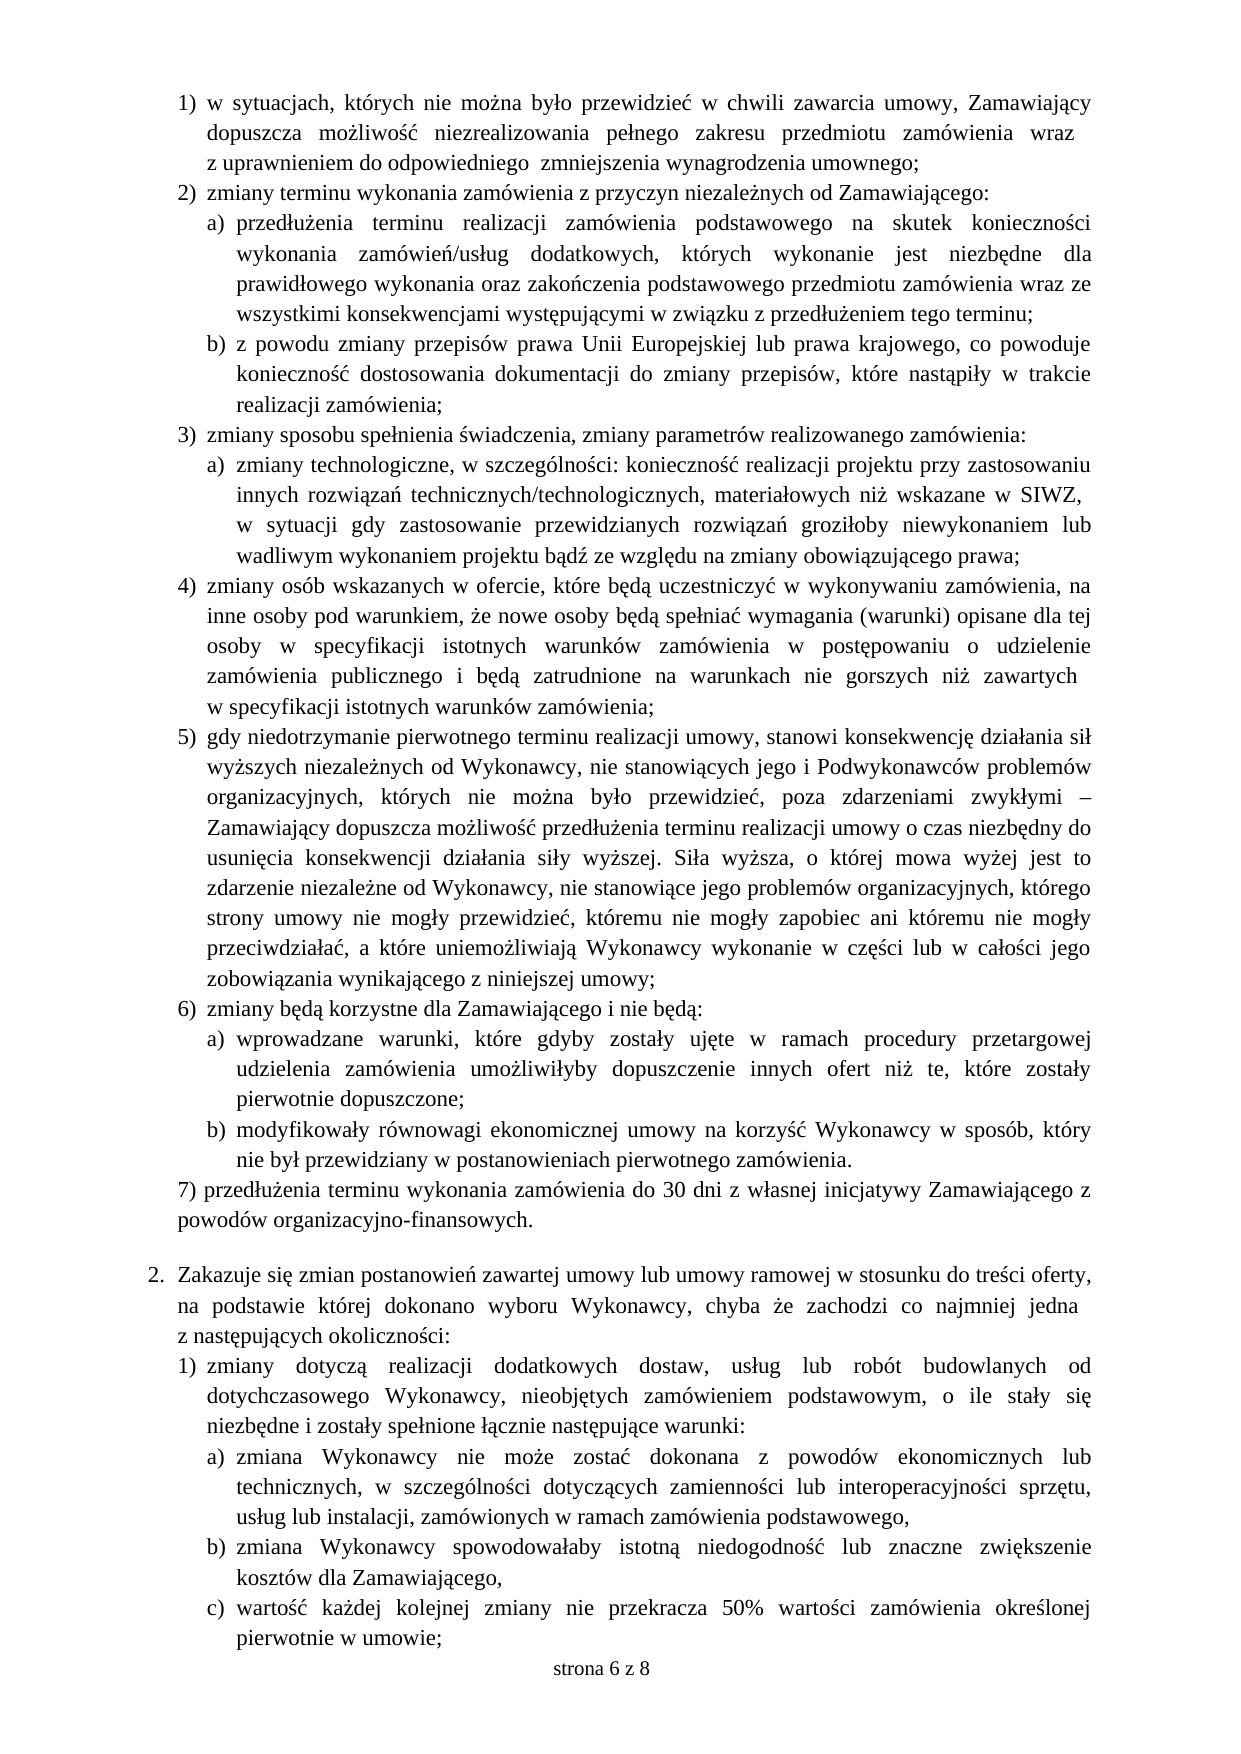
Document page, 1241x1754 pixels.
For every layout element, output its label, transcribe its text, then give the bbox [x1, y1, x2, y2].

list zmiany będą korzystne dla Zamawiającego i nie będą: [177, 995, 1093, 1021]
list modyfikowały równowagi ekonomicznej umowy na korzyść Wykonawcy w sposób, który nie był przewidziany w postanowieniach pierwotnego zamówienia. [207, 1116, 1093, 1172]
list przedłużenia terminu realizacji zamówienia podstawowego na skutek konieczności wykonania zamówień/usług dodatkowych, których wykonanie jest niezbędne dla prawidłowego wykonania oraz zakończenia podstawowego przedmiotu zamówienia wraz ze wszystkimi konsekwencjami występującymi w związku z przedłużeniem tego terminu; [207, 209, 1093, 326]
list zmiany sposobu spełnienia świadczenia, zmiany parametrów realizowanego zamówienia: [177, 421, 1093, 447]
list zmiany terminu wykonania zamówienia z przyczyn niezależnych od Zamawiającego: [177, 179, 1093, 206]
list gdy niedotrzymanie pierwotnego terminu realizacji umowy, stanowi konsekwencję działania sił wyższych niezależnych od Wykonawcy, nie stanowiących jego i Podwykonawców problemów organizacyjnych, których nie można było przewidzieć, poza zdarzeniami zwykłymi – Zamawiający dopuszcza możliwość przedłużenia terminu realizacji umowy o czas niezbędny do usunięcia konsekwencji działania siły wyższej. Siła wyższa, o której mowa wyżej jest to zdarzenie niezależne od Wykonawcy, nie stanowiące jego problemów organizacyjnych, którego strony umowy nie mogły przewidzieć, któremu nie mogły zapobiec ani któremu nie mogły przeciwdziałać, a które uniemożliwiają Wykonawcy wykonanie w części lub w całości jego zobowiązania wynikającego z niniejszej umowy; [177, 723, 1093, 991]
list w sytuacjach, których nie można było przewidzieć w chwili zawarcia umowy, Zamawiający dopuszcza możliwość niezrealizowania pełnego zakresu przedmiotu zamówienia wraz z uprawnieniem do odpowiedniego zmniejszenia wynagrodzenia umownego; [177, 89, 1093, 175]
text 7) przedłużenia terminu wykonania zamówienia do 30 dni z własnej inicjatywy Zamawiającego z powodów organizacyjno-finansowych. [177, 1176, 1093, 1233]
list Zakazuje się zmian postanowień zawartej umowy lub umowy ramowej w stosunku do treści oferty, na podstawie której dokonano wyboru Wykonawcy, chyba że zachodzi co najmniej jedna z następujących okoliczności: [148, 1262, 1093, 1348]
list wprowadzane warunki, które gdyby zostały ujęte w ramach procedury przetargowej udzielenia zamówienia umożliwiłyby dopuszczenie innych ofert niż te, które zostały pierwotnie dopuszczone; [207, 1025, 1093, 1112]
list z powodu zmiany przepisów prawa Unii Europejskiej lub prawa krajowego, co powoduje konieczność dostosowania dokumentacji do zmiany przepisów, które nastąpiły w trakcie realizacji zamówienia; [207, 330, 1093, 417]
list zmiany technologiczne, w szczególności: konieczność realizacji projektu przy zastosowaniu innych rozwiązań technicznych/technologicznych, materiałowych niż wskazane w SIWZ, w sytuacji gdy zastosowanie przewidzianych rozwiązań groziłoby niewykonaniem lub wadliwym wykonaniem projektu bądź ze względu na zmiany obowiązującego prawa; [207, 451, 1093, 568]
list zmiany osób wskazanych w ofercie, które będą uczestniczyć w wykonywaniu zamówienia, na inne osoby pod warunkiem, że nowe osoby będą spełniać wymagania (warunki) opisane dla tej osoby w specyfikacji istotnych warunków zamówienia w postępowaniu o udzielenie zamówienia publicznego i będą zatrudnione na warunkach nie gorszych niż zawartych w specyfikacji istotnych warunków zamówienia; [177, 572, 1093, 719]
list wartość każdej kolejnej zmiany nie przekracza 50% wartości zamówienia określonej pierwotnie w umowie; [207, 1594, 1093, 1650]
list zmiany dotyczą realizacji dodatkowych dostaw, usług lub robót budowlanych od dotychczasowego Wykonawcy, nieobjętych zamówieniem podstawowym, o ile stały się niezbędne i zostały spełnione łącznie następujące warunki: [177, 1352, 1093, 1439]
list zmiana Wykonawcy spowodowałaby istotną niedogodność lub znaczne zwiększenie kosztów dla Zamawiającego, [207, 1533, 1093, 1590]
list zmiana Wykonawcy nie może zostać dokonana z powodów ekonomicznych lub technicznych, w szczególności dotyczących zamienności lub interoperacyjności sprzętu, usług lub instalacji, zamówionych w ramach zamówienia podstawowego, [207, 1443, 1093, 1529]
